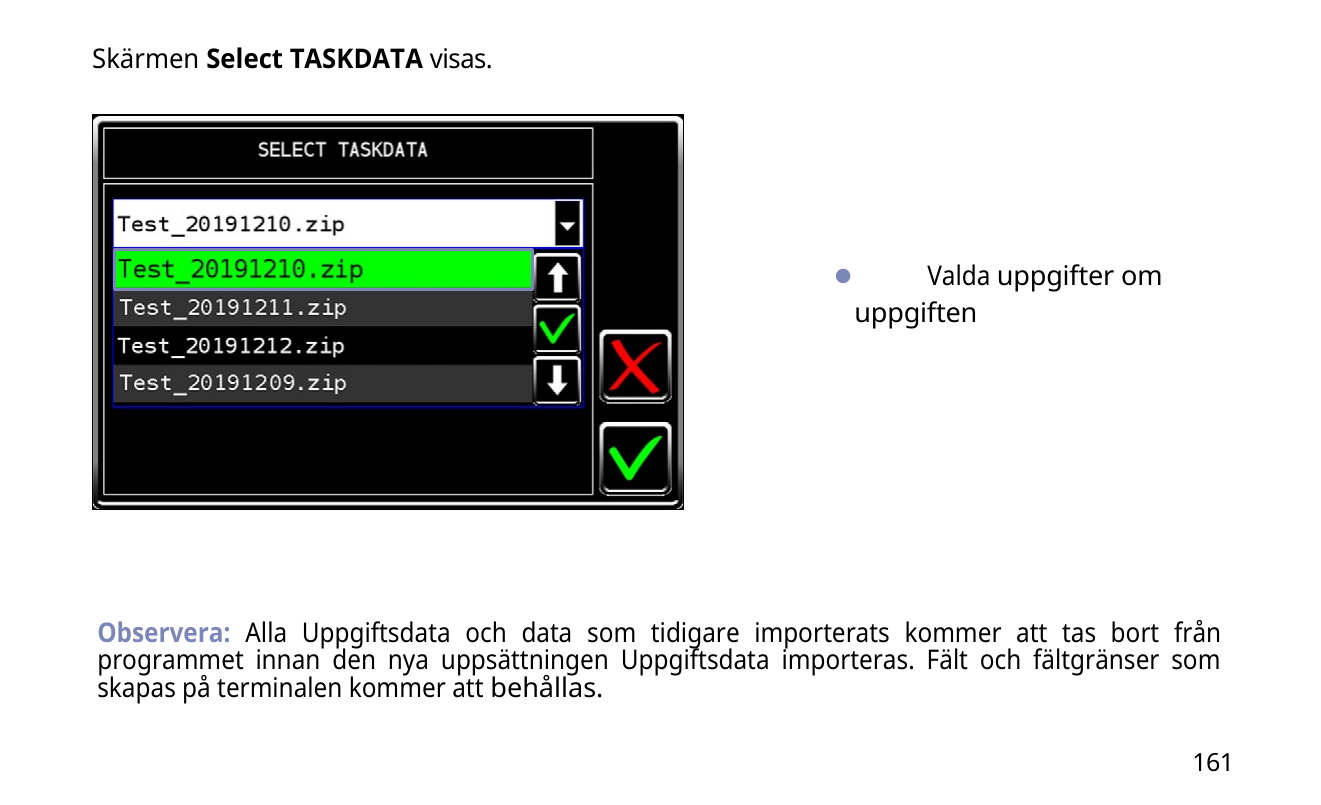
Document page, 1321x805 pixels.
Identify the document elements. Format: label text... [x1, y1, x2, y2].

text Skärmen Select TASKDATA visas. [92, 39, 1258, 76]
text Observera: Alla Uppgiftsdata och data som tidigare importerats kommer att tas bort från programmet innan den nya uppsättningen Uppgiftsdata importeras. Fält och fältgränser som skapas på terminalen kommer att behållas. [97, 619, 1222, 706]
picture [93, 116, 683, 509]
list Valda uppgifter om uppgiften [834, 257, 1258, 330]
